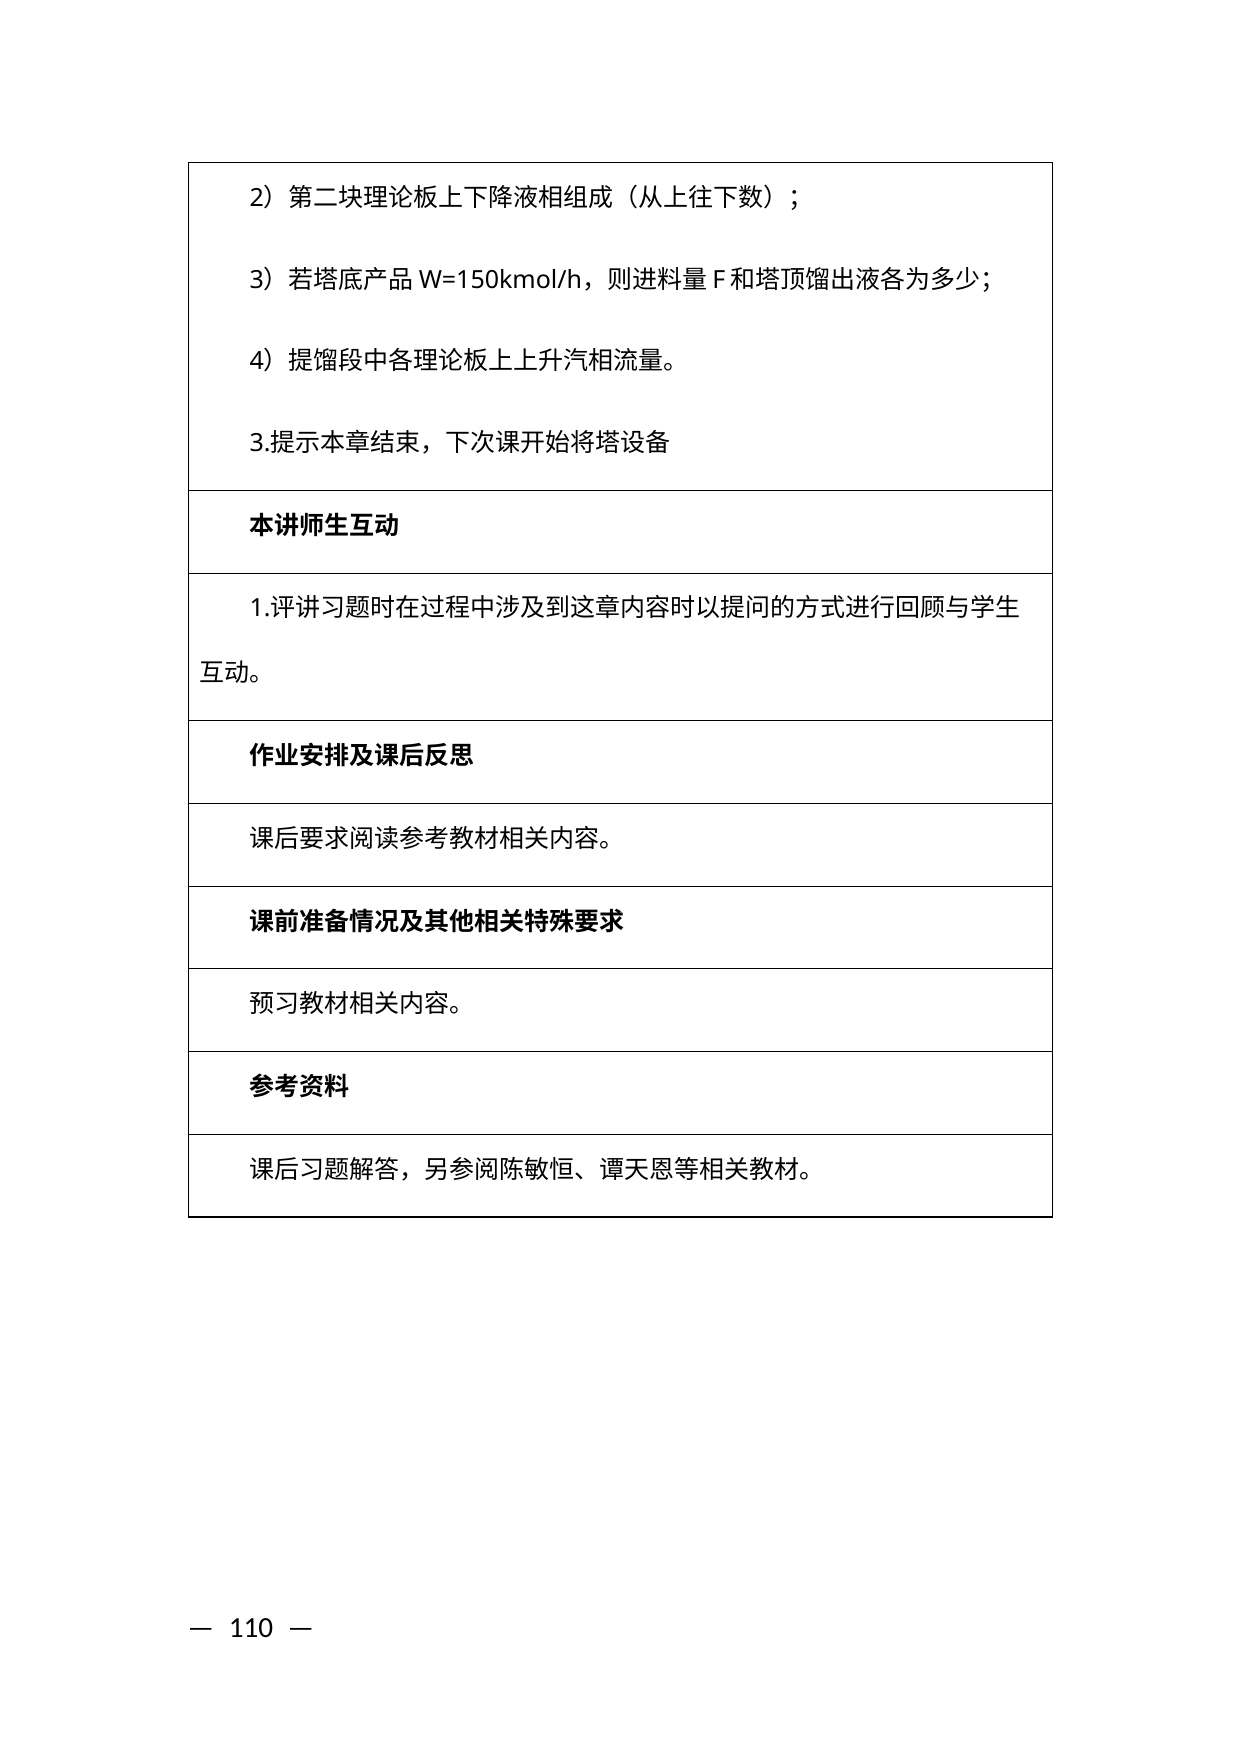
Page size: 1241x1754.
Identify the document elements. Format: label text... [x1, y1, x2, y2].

table_cell 1.评讲习题时在过程中涉及到这章内容时以提问的方式进行回顾与学生互动。 [189, 574, 1052, 720]
table_cell 本讲师生互动 [189, 491, 1052, 572]
table_cell 课后要求阅读参考教材相关内容。 [189, 804, 1052, 886]
table_cell 课前准备情况及其他相关特殊要求 [189, 887, 1052, 968]
table_cell 作业安排及课后反思 [189, 721, 1052, 803]
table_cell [189, 163, 1052, 490]
table_cell 预习教材相关内容。 [189, 969, 1052, 1051]
table_cell 参考资料 [189, 1052, 1052, 1134]
table_cell 课后习题解答，另参阅陈敏恒、谭天恩等相关教材。 [189, 1135, 1052, 1216]
